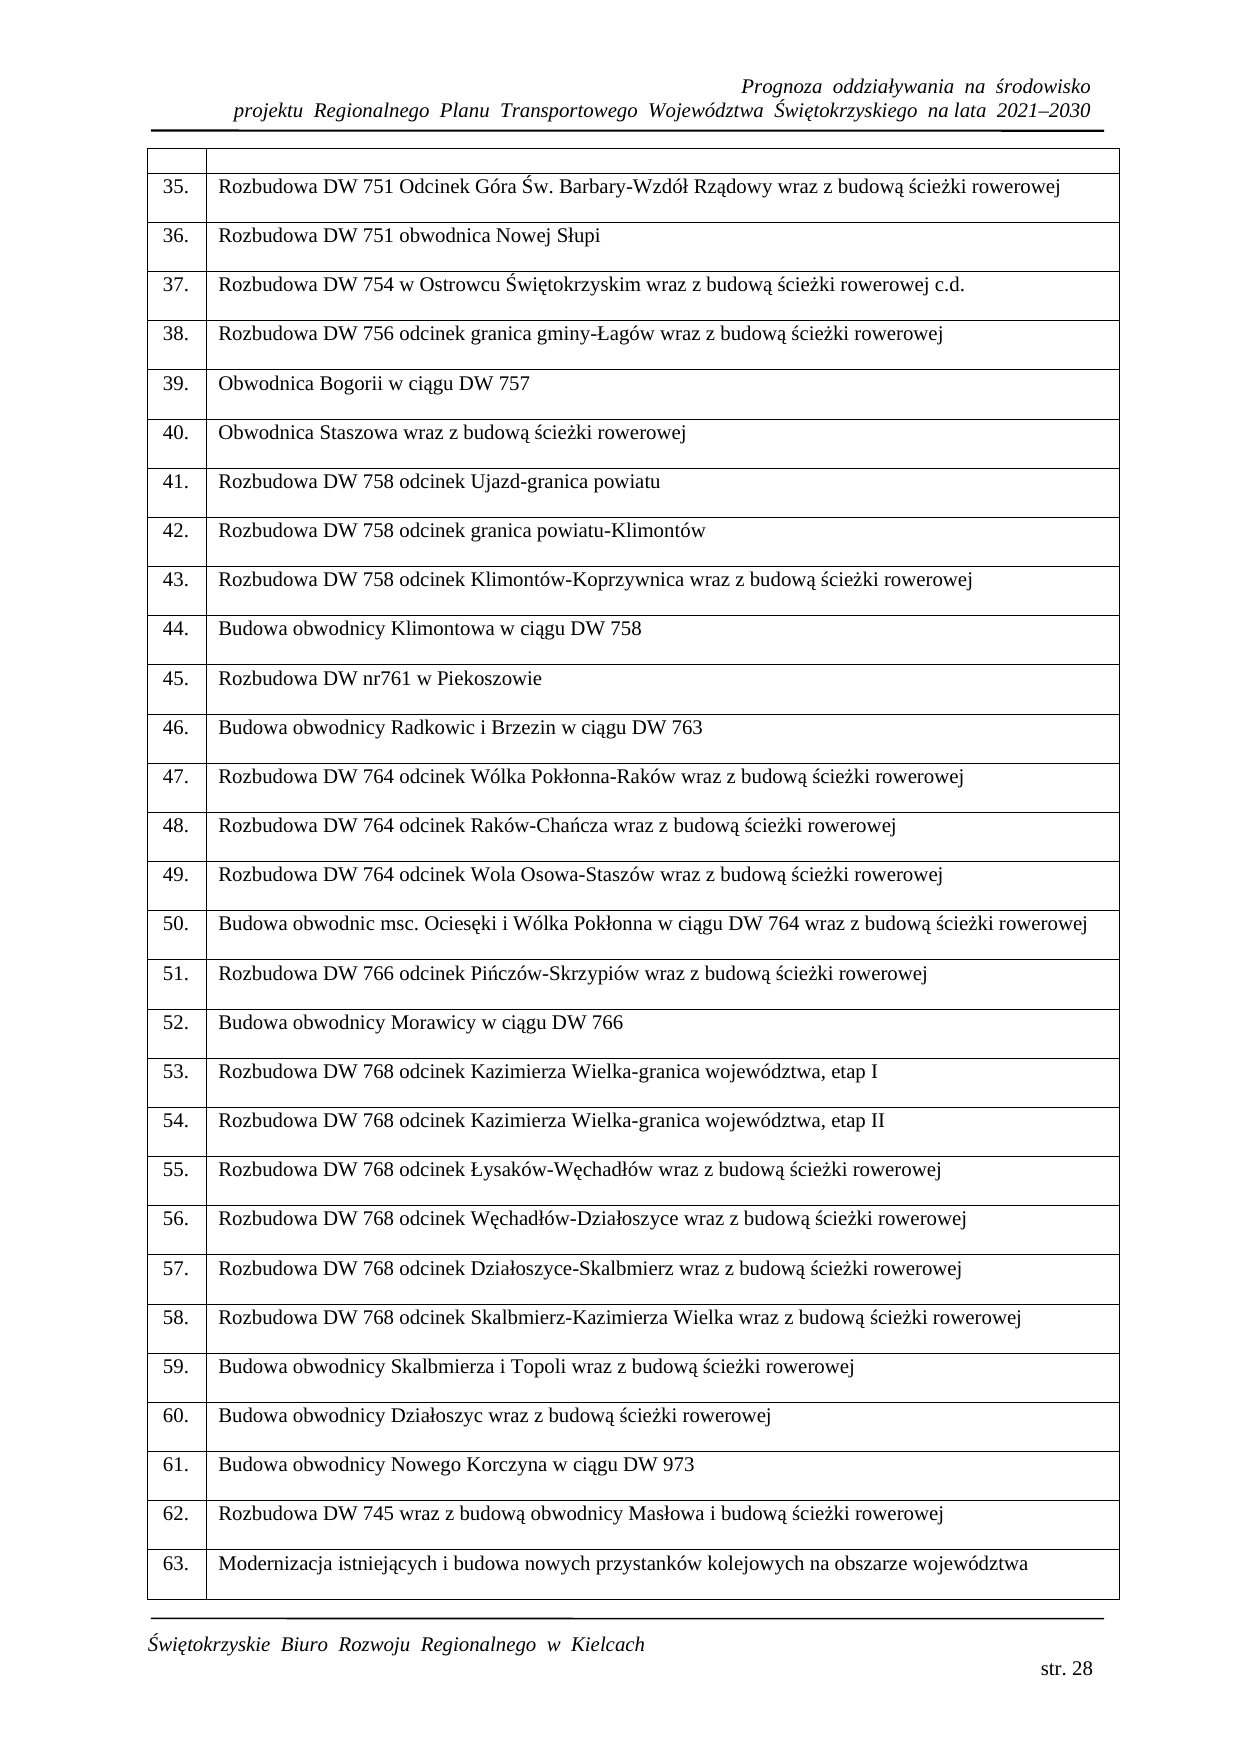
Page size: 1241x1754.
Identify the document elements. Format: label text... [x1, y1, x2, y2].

table_cell Budowa obwodnicy Morawicy w ciągu DW 766 [207, 1010, 1119, 1058]
table_cell [148, 1452, 206, 1500]
table_cell [148, 1550, 206, 1598]
table_cell Rozbudowa DW 758 odcinek granica powiatu-Klimontów [207, 518, 1119, 566]
table_cell Rozbudowa DW 758 odcinek Ujazd-granica powiatu [207, 469, 1119, 517]
table_cell [148, 469, 206, 517]
table_cell Budowa obwodnicy Działoszyc wraz z budową ścieżki rowerowej [207, 1403, 1119, 1451]
table_cell Rozbudowa DW 756 odcinek granica gminy-Łagów wraz z budową ścieżki rowerowej [207, 321, 1119, 369]
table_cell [207, 149, 1119, 173]
table_cell [148, 223, 206, 271]
table_cell [148, 813, 206, 861]
table_cell [148, 960, 206, 1008]
table_cell Rozbudowa DW 758 odcinek Klimontów-Koprzywnica wraz z budową ścieżki rowerowej [207, 567, 1119, 615]
table_cell [148, 1206, 206, 1254]
table_cell Rozbudowa DW nr761 w Piekoszowie [207, 665, 1119, 713]
table_cell [148, 862, 206, 910]
table_cell [148, 1255, 206, 1303]
table_cell Obwodnica Staszowa wraz z budową ścieżki rowerowej [207, 420, 1119, 468]
table_cell Modernizacja istniejących i budowa nowych przystanków kolejowych na obszarze województwa [207, 1550, 1119, 1598]
table_cell Budowa obwodnicy Skalbmierza i Topoli wraz z budową ścieżki rowerowej [207, 1354, 1119, 1402]
table_cell [148, 370, 206, 418]
table_cell [148, 420, 206, 468]
table_cell Rozbudowa DW 751 Odcinek Góra Św. Barbary-Wzdół Rządowy wraz z budową ścieżki rowerowej [207, 174, 1119, 222]
table_cell Rozbudowa DW 768 odcinek Węchadłów-Działoszyce wraz z budową ścieżki rowerowej [207, 1206, 1119, 1254]
table_cell Rozbudowa DW 768 odcinek Skalbmierz-Kazimierza Wielka wraz z budową ścieżki rowerowej [207, 1305, 1119, 1353]
table_cell [148, 1010, 206, 1058]
table_cell Budowa obwodnicy Klimontowa w ciągu DW 758 [207, 616, 1119, 664]
table_cell Budowa obwodnicy Nowego Korczyna w ciągu DW 973 [207, 1452, 1119, 1500]
table_cell [148, 911, 206, 959]
table_cell [148, 321, 206, 369]
table_cell Rozbudowa DW 768 odcinek Kazimierza Wielka-granica województwa, etap I [207, 1059, 1119, 1107]
table_cell Rozbudowa DW 768 odcinek Kazimierza Wielka-granica województwa, etap II [207, 1108, 1119, 1156]
table_cell [148, 764, 206, 812]
table_cell [148, 149, 206, 173]
table_cell Rozbudowa DW 745 wraz z budową obwodnicy Masłowa i budową ścieżki rowerowej [207, 1501, 1119, 1549]
table_cell [148, 1501, 206, 1549]
table_cell [148, 174, 206, 222]
table_cell Budowa obwodnic msc. Ociesęki i Wólka Pokłonna w ciągu DW 764 wraz z budową ścieżki rowerowej [207, 911, 1119, 959]
table_cell [148, 616, 206, 664]
table_cell Obwodnica Bogorii w ciągu DW 757 [207, 370, 1119, 418]
table_cell [148, 1403, 206, 1451]
table_cell Rozbudowa DW 754 w Ostrowcu Świętokrzyskim wraz z budową ścieżki rowerowej c.d. [207, 272, 1119, 320]
table_cell [148, 1305, 206, 1353]
table_cell [148, 567, 206, 615]
table_cell [148, 1157, 206, 1205]
table_cell [148, 518, 206, 566]
table_cell [148, 272, 206, 320]
table_cell [148, 1108, 206, 1156]
table_cell Rozbudowa DW 751 obwodnica Nowej Słupi [207, 223, 1119, 271]
table_cell [148, 665, 206, 713]
table_cell Rozbudowa DW 764 odcinek Wola Osowa-Staszów wraz z budową ścieżki rowerowej [207, 862, 1119, 910]
table_cell Rozbudowa DW 764 odcinek Wólka Pokłonna-Raków wraz z budową ścieżki rowerowej [207, 764, 1119, 812]
table_cell Rozbudowa DW 766 odcinek Pińczów-Skrzypiów wraz z budową ścieżki rowerowej [207, 960, 1119, 1008]
table_cell [148, 715, 206, 763]
table_cell Rozbudowa DW 768 odcinek Działoszyce-Skalbmierz wraz z budową ścieżki rowerowej [207, 1255, 1119, 1303]
table_cell Rozbudowa DW 768 odcinek Łysaków-Węchadłów wraz z budową ścieżki rowerowej [207, 1157, 1119, 1205]
table_cell [148, 1059, 206, 1107]
table_cell [148, 1354, 206, 1402]
table_cell Budowa obwodnicy Radkowic i Brzezin w ciągu DW 763 [207, 715, 1119, 763]
table_cell Rozbudowa DW 764 odcinek Raków-Chańcza wraz z budową ścieżki rowerowej [207, 813, 1119, 861]
